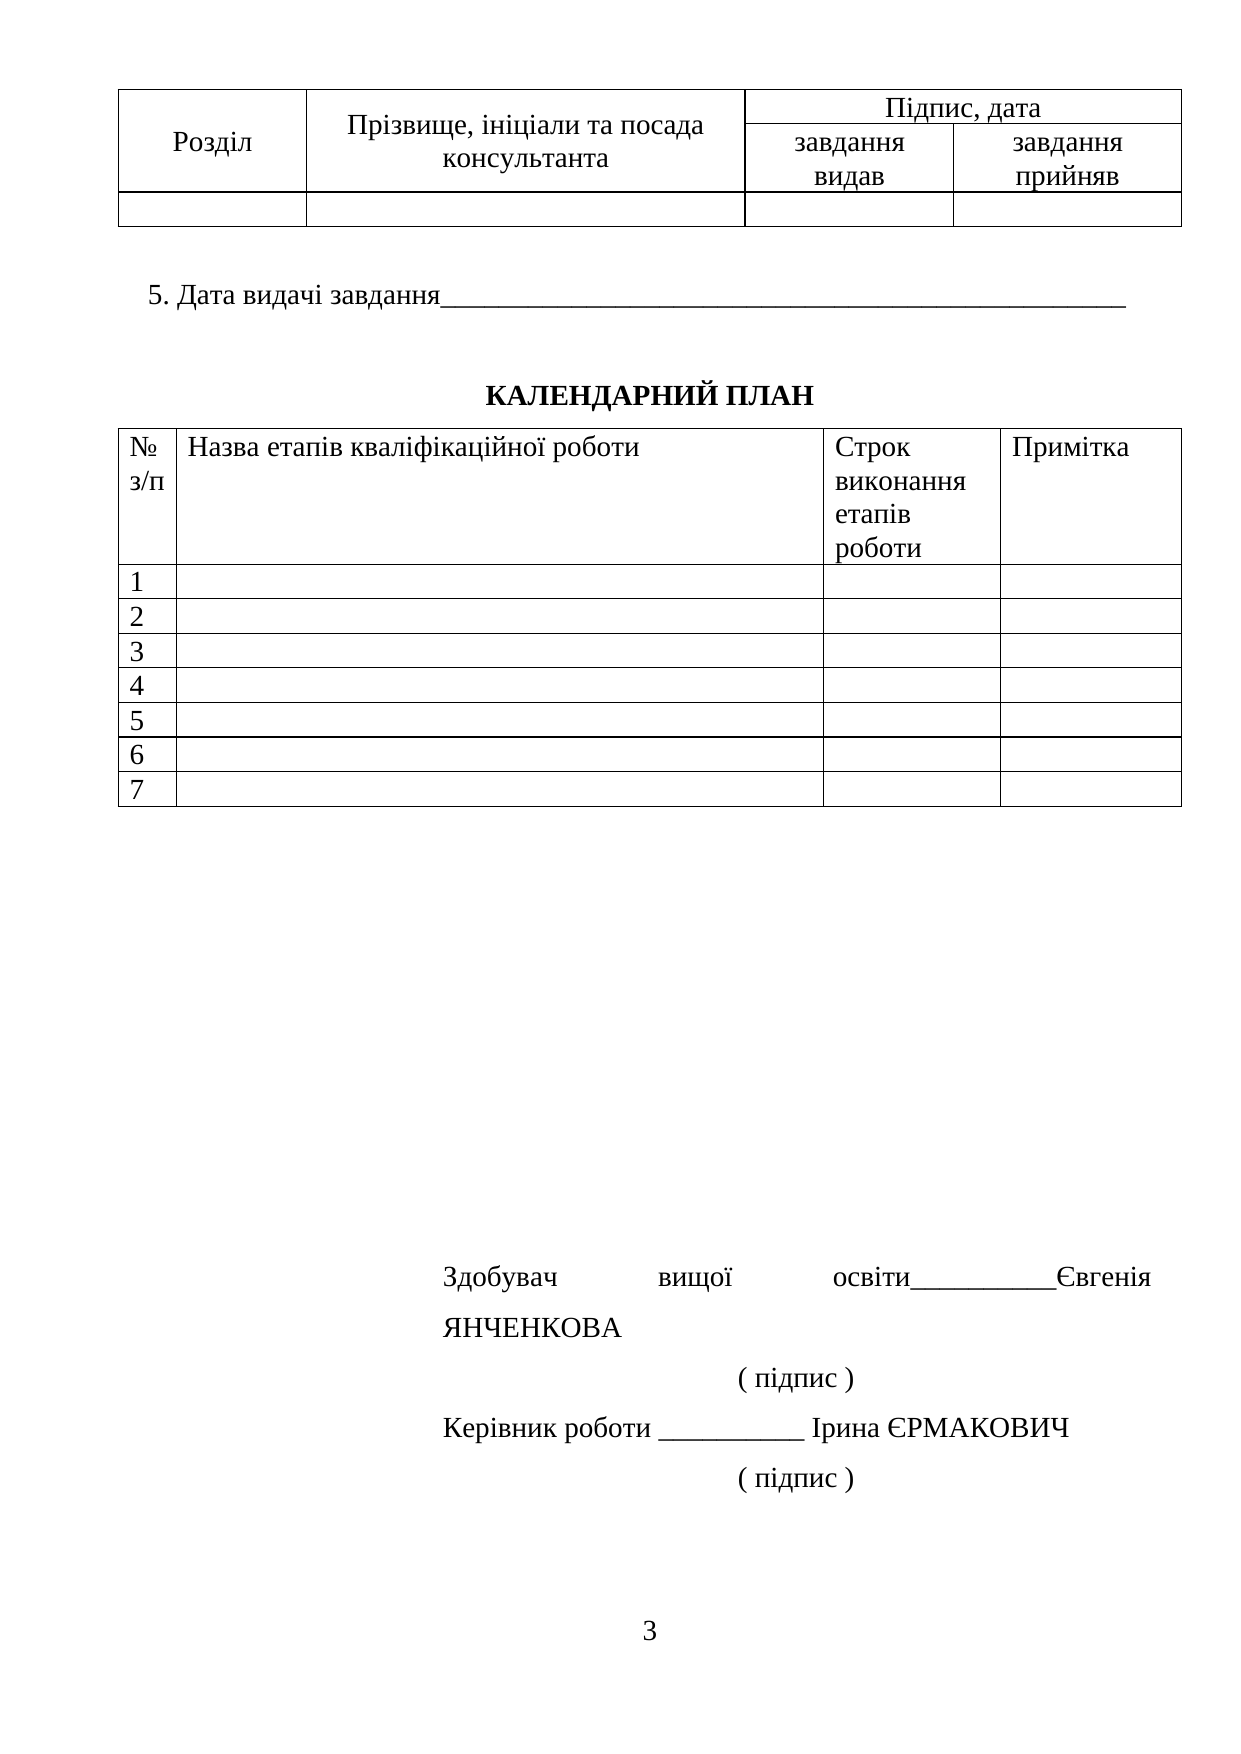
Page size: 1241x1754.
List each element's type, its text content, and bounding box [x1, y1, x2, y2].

table_cell [177, 634, 823, 667]
table_cell [1001, 772, 1181, 806]
table_header Прізвище, ініціали та посада консультанта [307, 90, 744, 191]
table_cell [177, 565, 823, 598]
table_cell [1001, 703, 1181, 736]
table_cell [1001, 565, 1181, 598]
table_cell [177, 599, 823, 633]
table_cell 2 [119, 599, 176, 633]
table_cell [177, 668, 823, 702]
table_cell [177, 738, 823, 771]
text Здобувач вищої освіти__________Євгенія ЯНЧЕНКОВА [443, 1259, 1152, 1343]
table_cell [824, 772, 1000, 806]
text ( підпис ) [664, 1360, 1152, 1393]
table_cell [824, 599, 1000, 633]
table_header Підпис, дата [746, 90, 1181, 123]
table_cell [954, 193, 1181, 226]
table_cell [177, 772, 823, 806]
text Керівник роботи __________ Ірина ЄРМАКОВИЧ [443, 1410, 1152, 1444]
table_cell 6 [119, 738, 176, 771]
table_cell [824, 634, 1000, 667]
table_header № з/п [119, 429, 176, 563]
table_cell 7 [119, 772, 176, 806]
table_cell [1001, 599, 1181, 633]
text ( підпис ) [664, 1461, 1152, 1494]
table_header Строк виконання етапів роботи [824, 429, 1000, 563]
table_cell завдання видав [746, 124, 953, 191]
text КАЛЕНДАРНИЙ ПЛАН [148, 378, 1152, 411]
table_cell [824, 565, 1000, 598]
table_cell [177, 703, 823, 736]
table_cell [1001, 738, 1181, 771]
table_cell [119, 193, 306, 226]
table_cell 4 [119, 668, 176, 702]
table_header Розділ [119, 90, 306, 191]
table_cell [746, 193, 953, 226]
table_cell [307, 193, 744, 226]
table_cell 5 [119, 703, 176, 736]
text 5. Дата видачі завдання_______________________________________________ [148, 277, 1152, 311]
table_cell 1 [119, 565, 176, 598]
table_cell [824, 738, 1000, 771]
table_cell [824, 668, 1000, 702]
table_cell [1001, 668, 1181, 702]
table_cell [824, 703, 1000, 736]
table_cell [1001, 634, 1181, 667]
table_header Примітка [1001, 429, 1181, 563]
table_cell 3 [119, 634, 176, 667]
table_header Назва етапів кваліфікаційної роботи [177, 429, 823, 563]
table_cell завдання прийняв [954, 124, 1181, 191]
